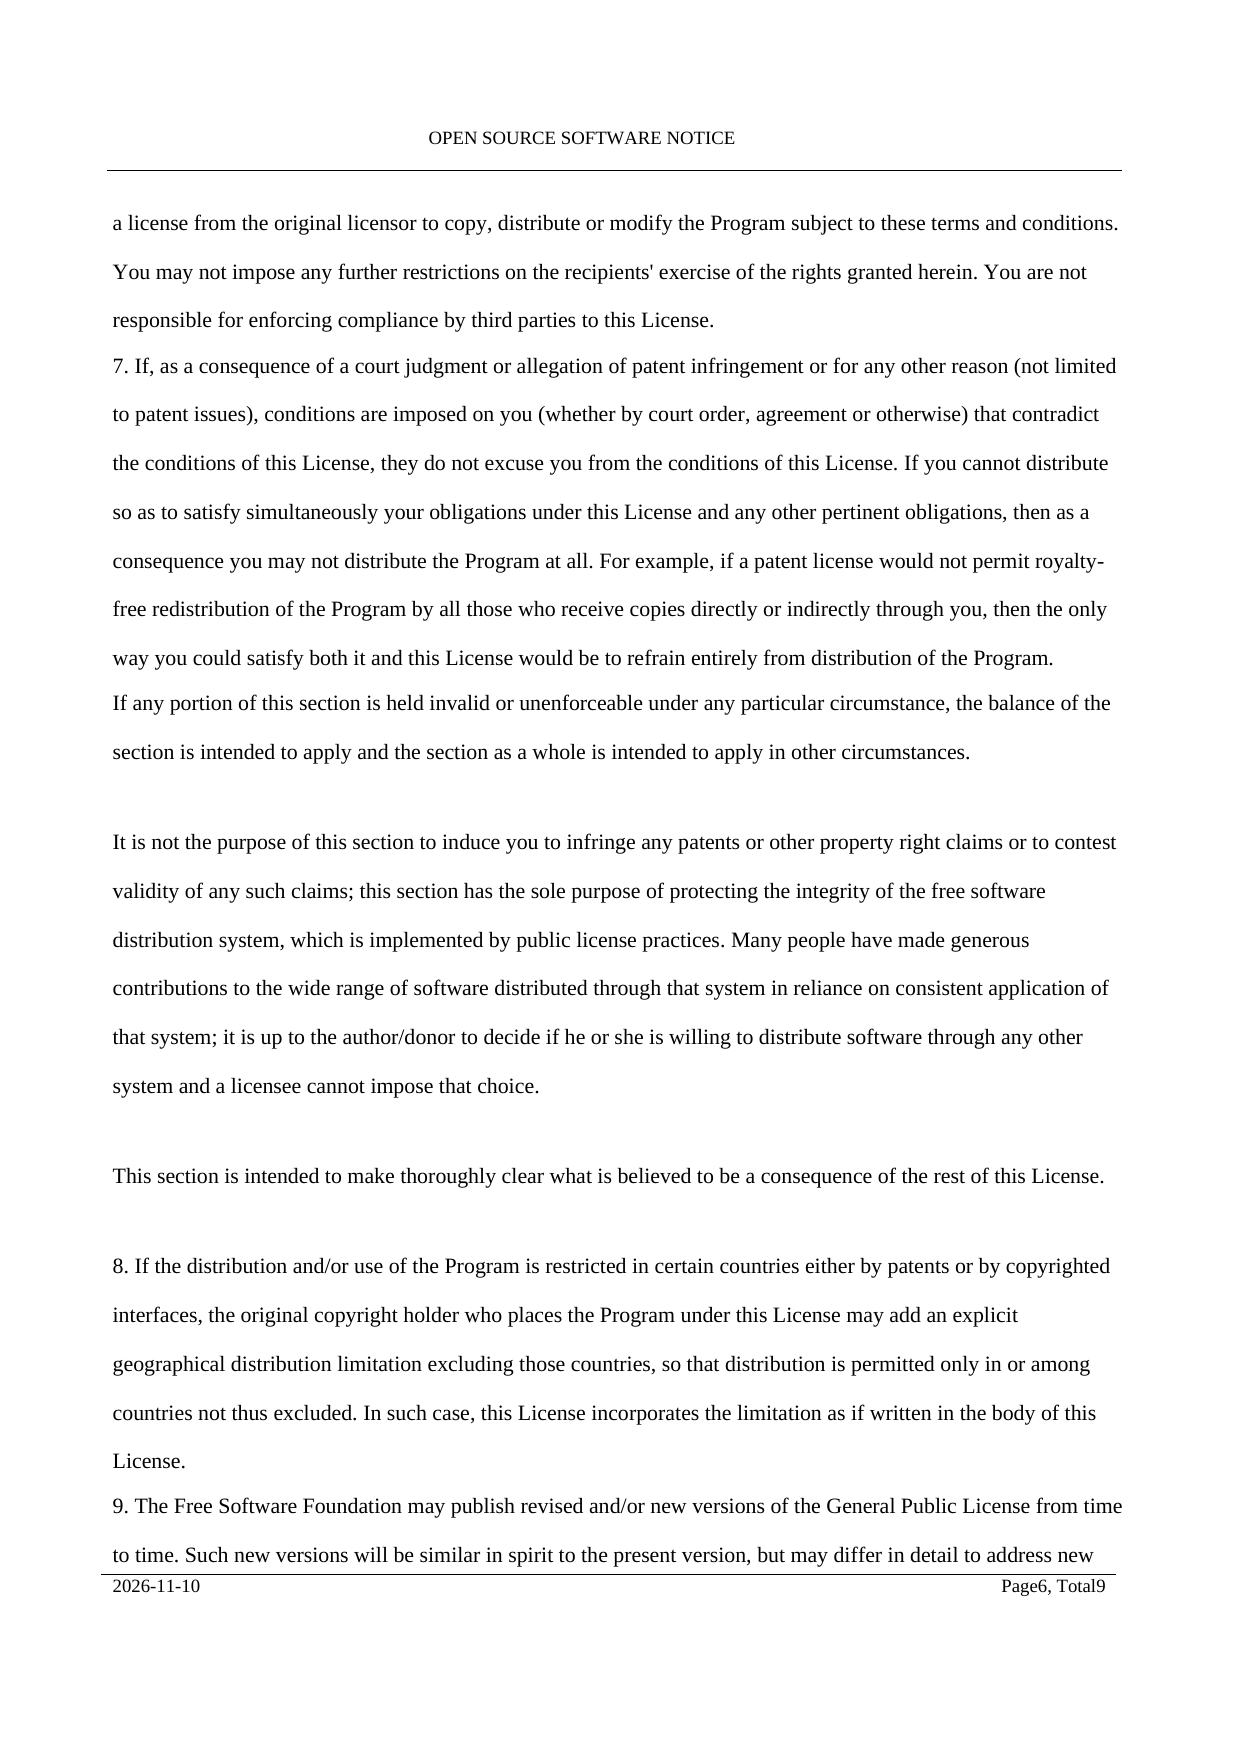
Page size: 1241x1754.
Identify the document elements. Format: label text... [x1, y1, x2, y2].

text 7. If, as a consequence of a court judgment or allegation of patent infringement or for any other reason (not limited to patent issues), conditions are imposed on you (whether by court order, agreement or otherwise) that contradict the conditions of this License, they do not excuse you from the conditions of this License. If you cannot distribute so as to satisfy simultaneously your obligations under this License and any other pertinent obligations, then as a consequence you may not distribute the Program at all. For example, if a patent license would not permit royalty-free redistribution of the Program by all those who receive copies directly or indirectly through you, then the only way you could satisfy both it and this License would be to refrain entirely from distribution of the Program. [112, 349, 1128, 674]
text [112, 206, 1128, 336]
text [112, 1490, 1128, 1571]
text This section is intended to make thoroughly clear what is believed to be a consequence of the rest of this License. [112, 1159, 1128, 1192]
text It is not the purpose of this section to induce you to infringe any patents or other property right claims or to contest validity of any such claims; this section has the sole purpose of protecting the integrity of the free software distribution system, which is implemented by public license practices. Many people have made generous contributions to the wide range of software distributed through that system in reliance on consistent application of that system; it is up to the author/donor to decide if he or she is willing to distribute software through any other system and a licensee cannot impose that choice. [112, 826, 1128, 1102]
text If any portion of this section is held invalid or unenforceable under any particular circumstance, the balance of the section is intended to apply and the section as a whole is intended to apply in other circumstances. [112, 687, 1128, 768]
text 8. If the distribution and/or use of the Program is restricted in certain countries either by patents or by copyrighted interfaces, the original copyright holder who places the Program under this License may add an explicit geographical distribution limitation excluding those countries, so that distribution is permitted only in or among countries not thus excluded. In such case, this License incorporates the limitation as if written in the body of this License. [112, 1250, 1128, 1477]
